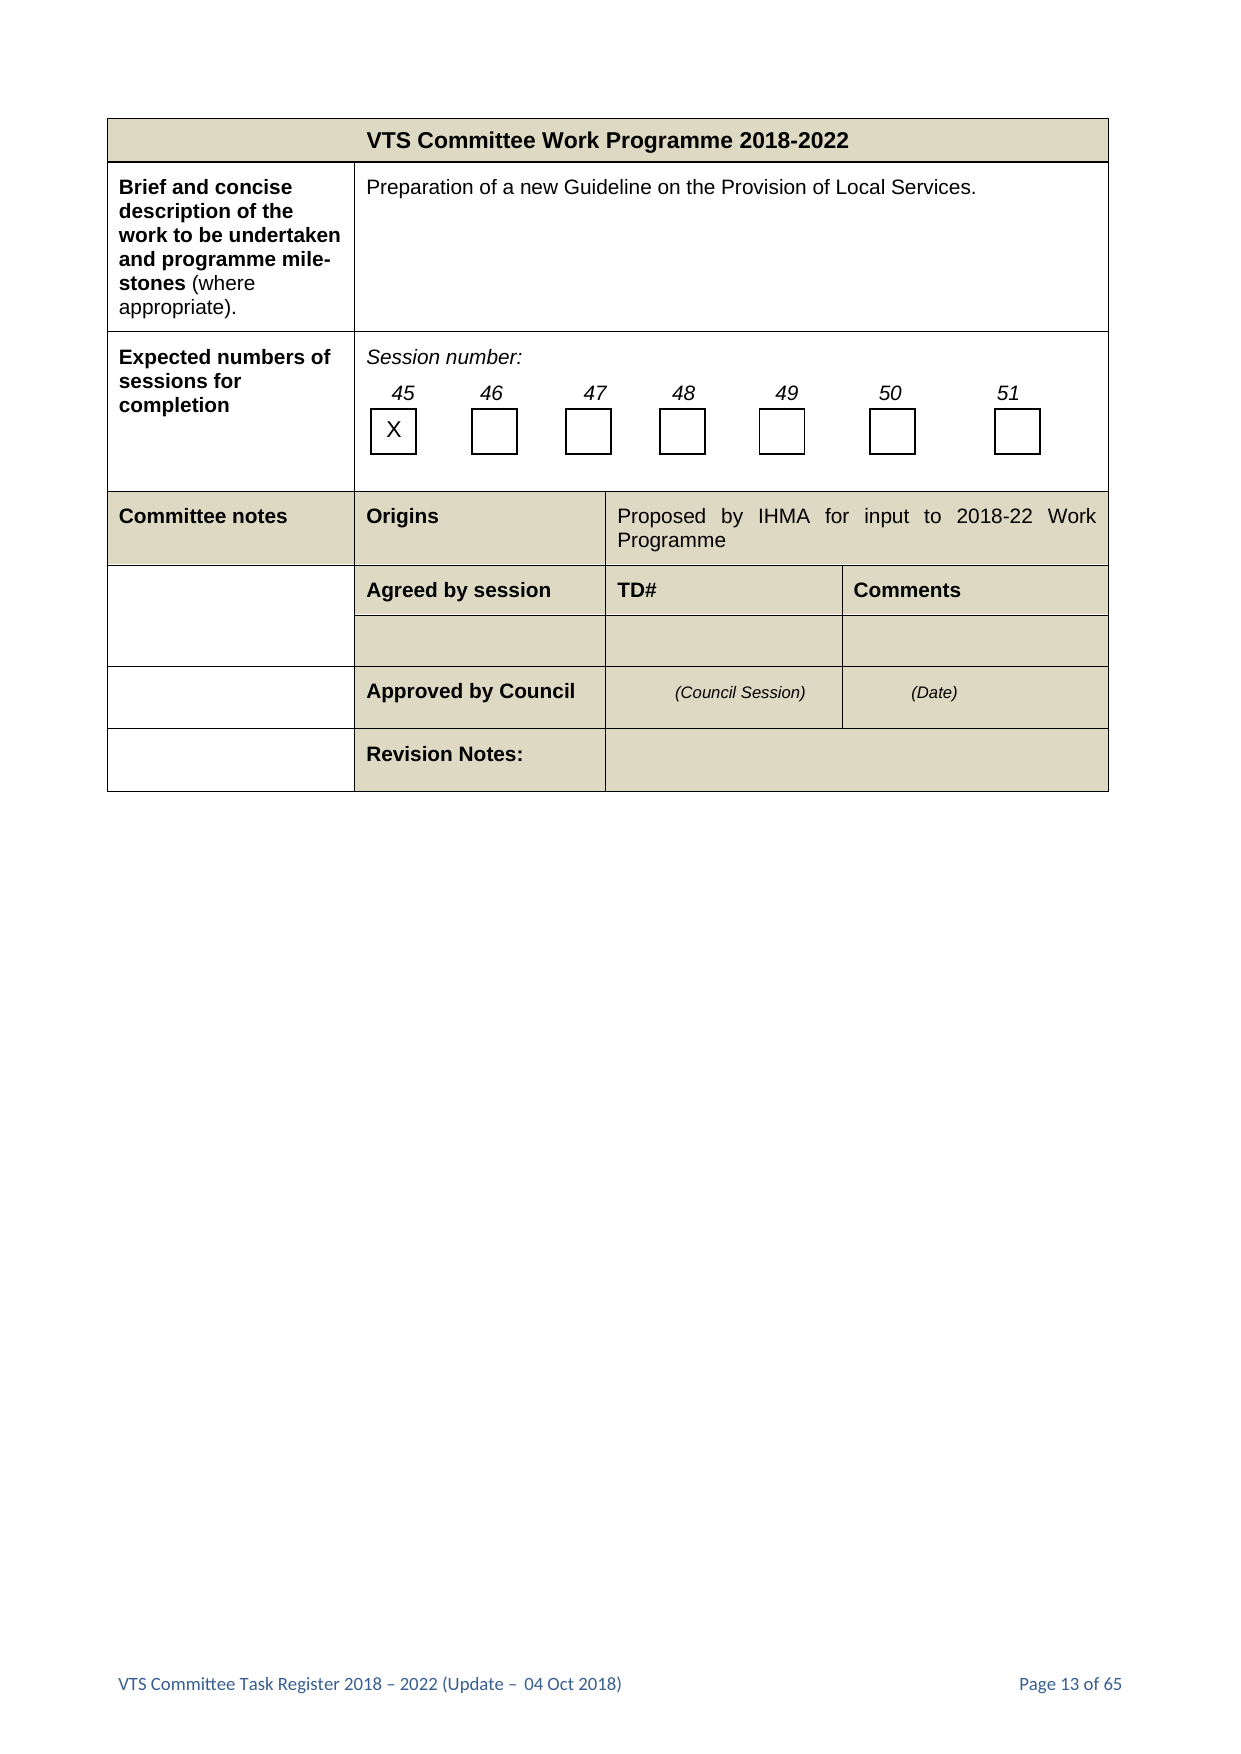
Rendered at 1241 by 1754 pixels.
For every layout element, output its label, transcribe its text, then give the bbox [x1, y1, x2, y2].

table_cell (Council Session) [606, 667, 842, 728]
table_cell Session number: 45 46 47 48 49 50 51 [355, 332, 1108, 491]
table_cell Revision Notes: [355, 729, 605, 791]
table_header VTS Committee Work Programme 2018-2022 [108, 119, 1108, 161]
table_cell Committee notes [108, 492, 354, 564]
table_cell Preparation of a new Guideline on the Provision of Local Services. [355, 163, 1108, 331]
table_cell [108, 729, 354, 791]
table_cell [108, 667, 354, 728]
table_cell [108, 566, 354, 666]
table_cell Expected numbers of sessions for completion [108, 332, 354, 491]
table_cell (Date) [843, 667, 1108, 728]
table_cell Agreed by session [355, 566, 605, 614]
table_cell [843, 616, 1108, 666]
table_cell [355, 616, 605, 666]
table_cell Approved by Council [355, 667, 605, 728]
table_cell Comments [843, 566, 1108, 614]
table_cell Brief and concise description of the work to be undertaken and programme milestones (where appropriate). [108, 163, 354, 331]
table_cell Origins [355, 492, 605, 564]
table_cell Proposed by IHMA for input to 2018-22 Work Programme [606, 492, 1108, 564]
table_cell [606, 729, 1108, 791]
table_cell [606, 616, 842, 666]
table_cell TD# [606, 566, 842, 614]
